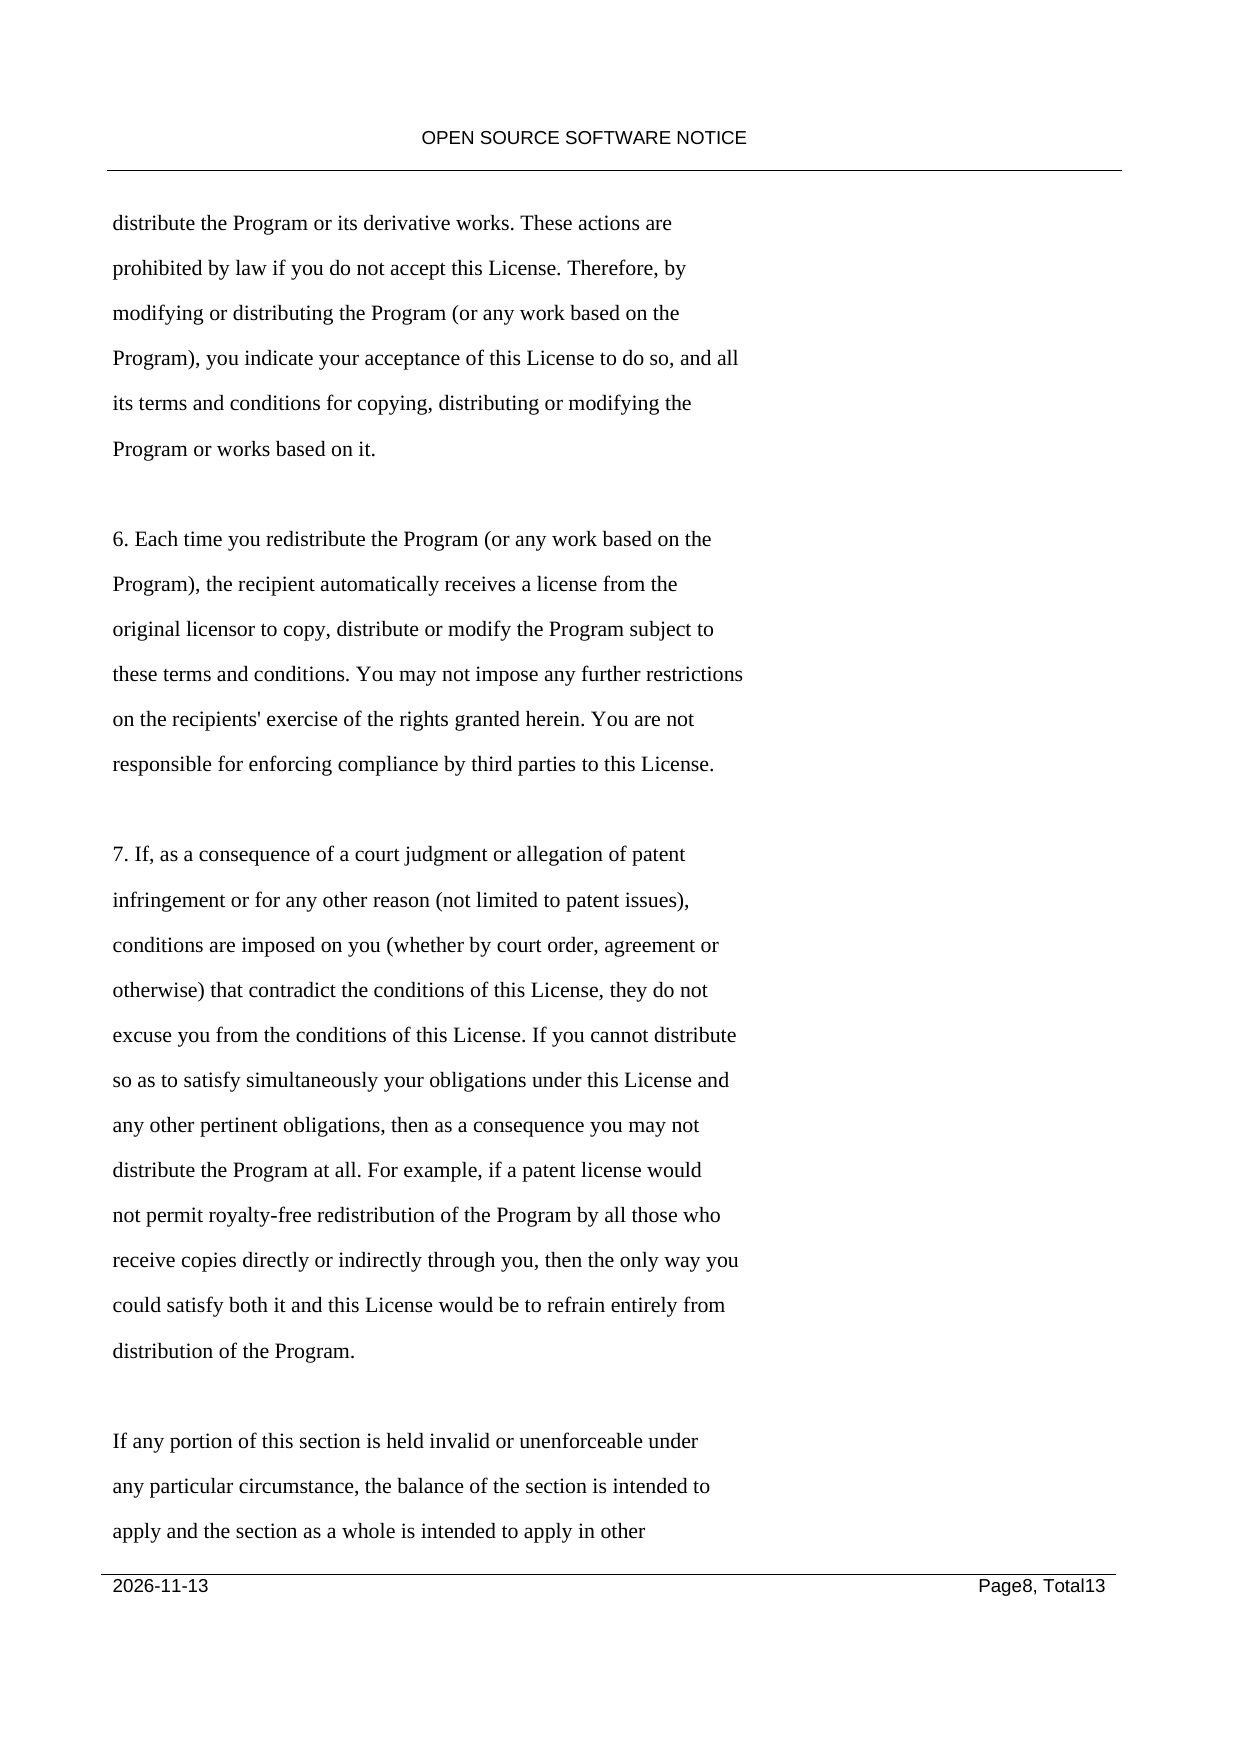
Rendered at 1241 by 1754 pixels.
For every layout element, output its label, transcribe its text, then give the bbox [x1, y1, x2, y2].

text its terms and conditions for copying, distributing or modifying the [112, 387, 1128, 419]
text Program or works based on it. [112, 432, 1128, 464]
text could satisfy both it and this License would be to refrain entirely from [112, 1289, 1128, 1321]
text 6. Each time you redistribute the Program (or any work based on the [112, 522, 1128, 554]
text distribution of the Program. [112, 1334, 1128, 1366]
text Program), you indicate your acceptance of this License to do so, and all [112, 342, 1128, 374]
text excuse you from the conditions of this License. If you cannot distribute [112, 1018, 1128, 1051]
text receive copies directly or indirectly through you, then the only way you [112, 1244, 1128, 1276]
text If any portion of this section is held invalid or unenforceable under [112, 1424, 1128, 1457]
text so as to satisfy simultaneously your obligations under this License and [112, 1063, 1128, 1096]
text responsible for enforcing compliance by third parties to this License. [112, 748, 1128, 780]
text any particular circumstance, the balance of the section is intended to [112, 1469, 1128, 1502]
text modifying or distributing the Program (or any work based on the [112, 297, 1128, 329]
text these terms and conditions. You may not impose any further restrictions [112, 657, 1128, 690]
text prohibited by law if you do not accept this License. Therefore, by [112, 251, 1128, 284]
text distribute the Program at all. For example, if a patent license would [112, 1153, 1128, 1186]
text otherwise) that contradict the conditions of this License, they do not [112, 973, 1128, 1006]
text original licensor to copy, distribute or modify the Program subject to [112, 612, 1128, 645]
text infringement or for any other reason (not limited to patent issues), [112, 883, 1128, 915]
text apply and the section as a whole is intended to apply in other [112, 1514, 1128, 1547]
text distribute the Program or its derivative works. These actions are [112, 206, 1128, 239]
text Program), the recipient automatically receives a license from the [112, 567, 1128, 600]
text on the recipients' exercise of the rights granted herein. You are not [112, 702, 1128, 735]
text 7. If, as a consequence of a court judgment or allegation of patent [112, 838, 1128, 870]
text conditions are imposed on you (whether by court order, agreement or [112, 928, 1128, 961]
text any other pertinent obligations, then as a consequence you may not [112, 1108, 1128, 1141]
text not permit royalty-free redistribution of the Program by all those who [112, 1199, 1128, 1231]
